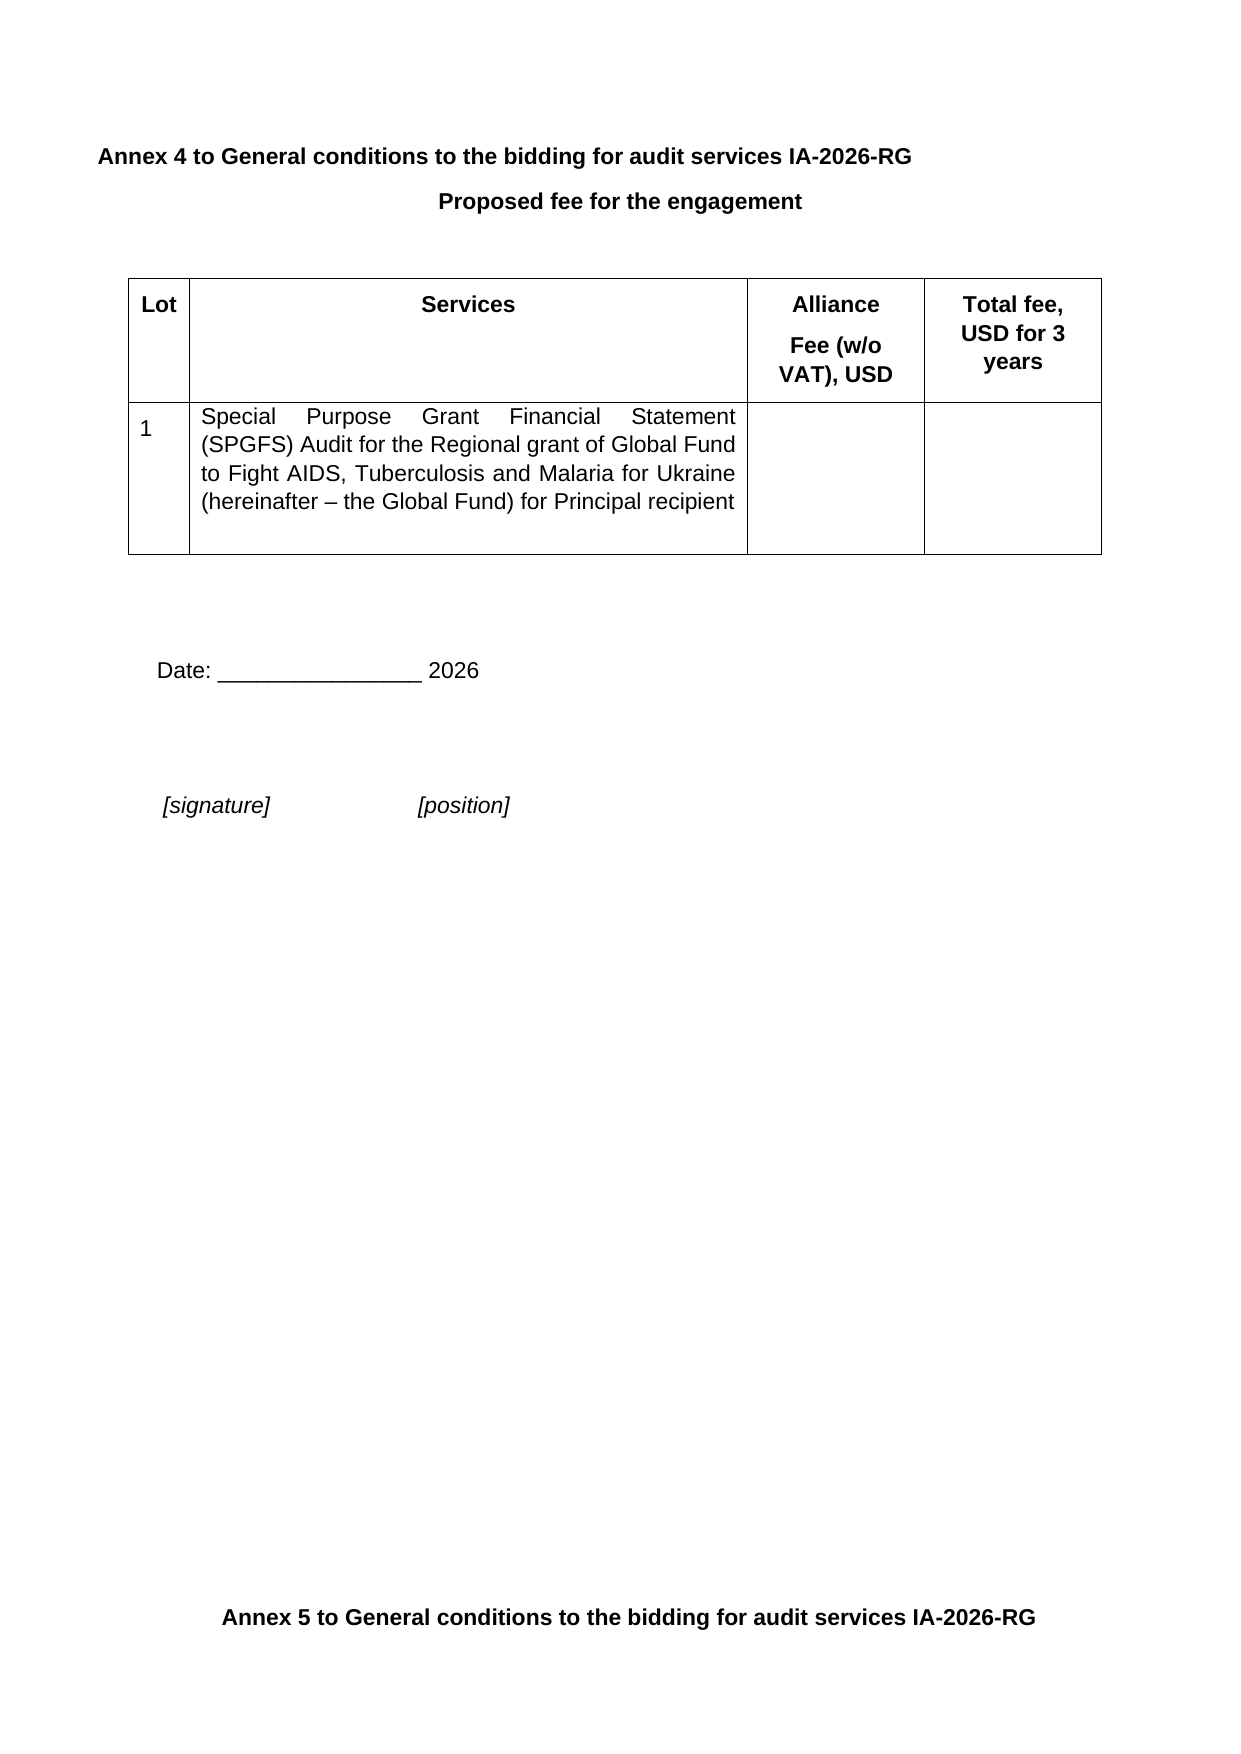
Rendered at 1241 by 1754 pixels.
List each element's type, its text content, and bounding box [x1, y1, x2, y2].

table_cell [748, 403, 924, 553]
text Annex 5 to General conditions to the bidding for audit services IA-2026-RG [115, 1604, 1143, 1631]
table_cell [925, 403, 1101, 553]
text Annex 4 to General conditions to the bidding for audit services IA-2026-RG [97, 143, 1143, 169]
table_header Total fee, USD for 3 years [925, 279, 1101, 402]
table_header Alliance Fee (w/o VAT), USD [748, 279, 924, 402]
text [signature] [position] [157, 792, 1143, 819]
table_cell 1 [129, 403, 189, 553]
text Proposed fee for the engagement [97, 188, 1143, 214]
table_header Lot [129, 279, 189, 402]
table_header Services [190, 279, 747, 402]
text Date: ________________ 2026 [157, 657, 1143, 683]
table_cell Special Purpose Grant Financial Statement (SPGFS) Audit for the Regional grant of Global Fund to Fight AIDS, Tuberculosis and Malaria for Ukraine (hereinafter – the Global Fund) for Principal recipient [190, 403, 747, 553]
